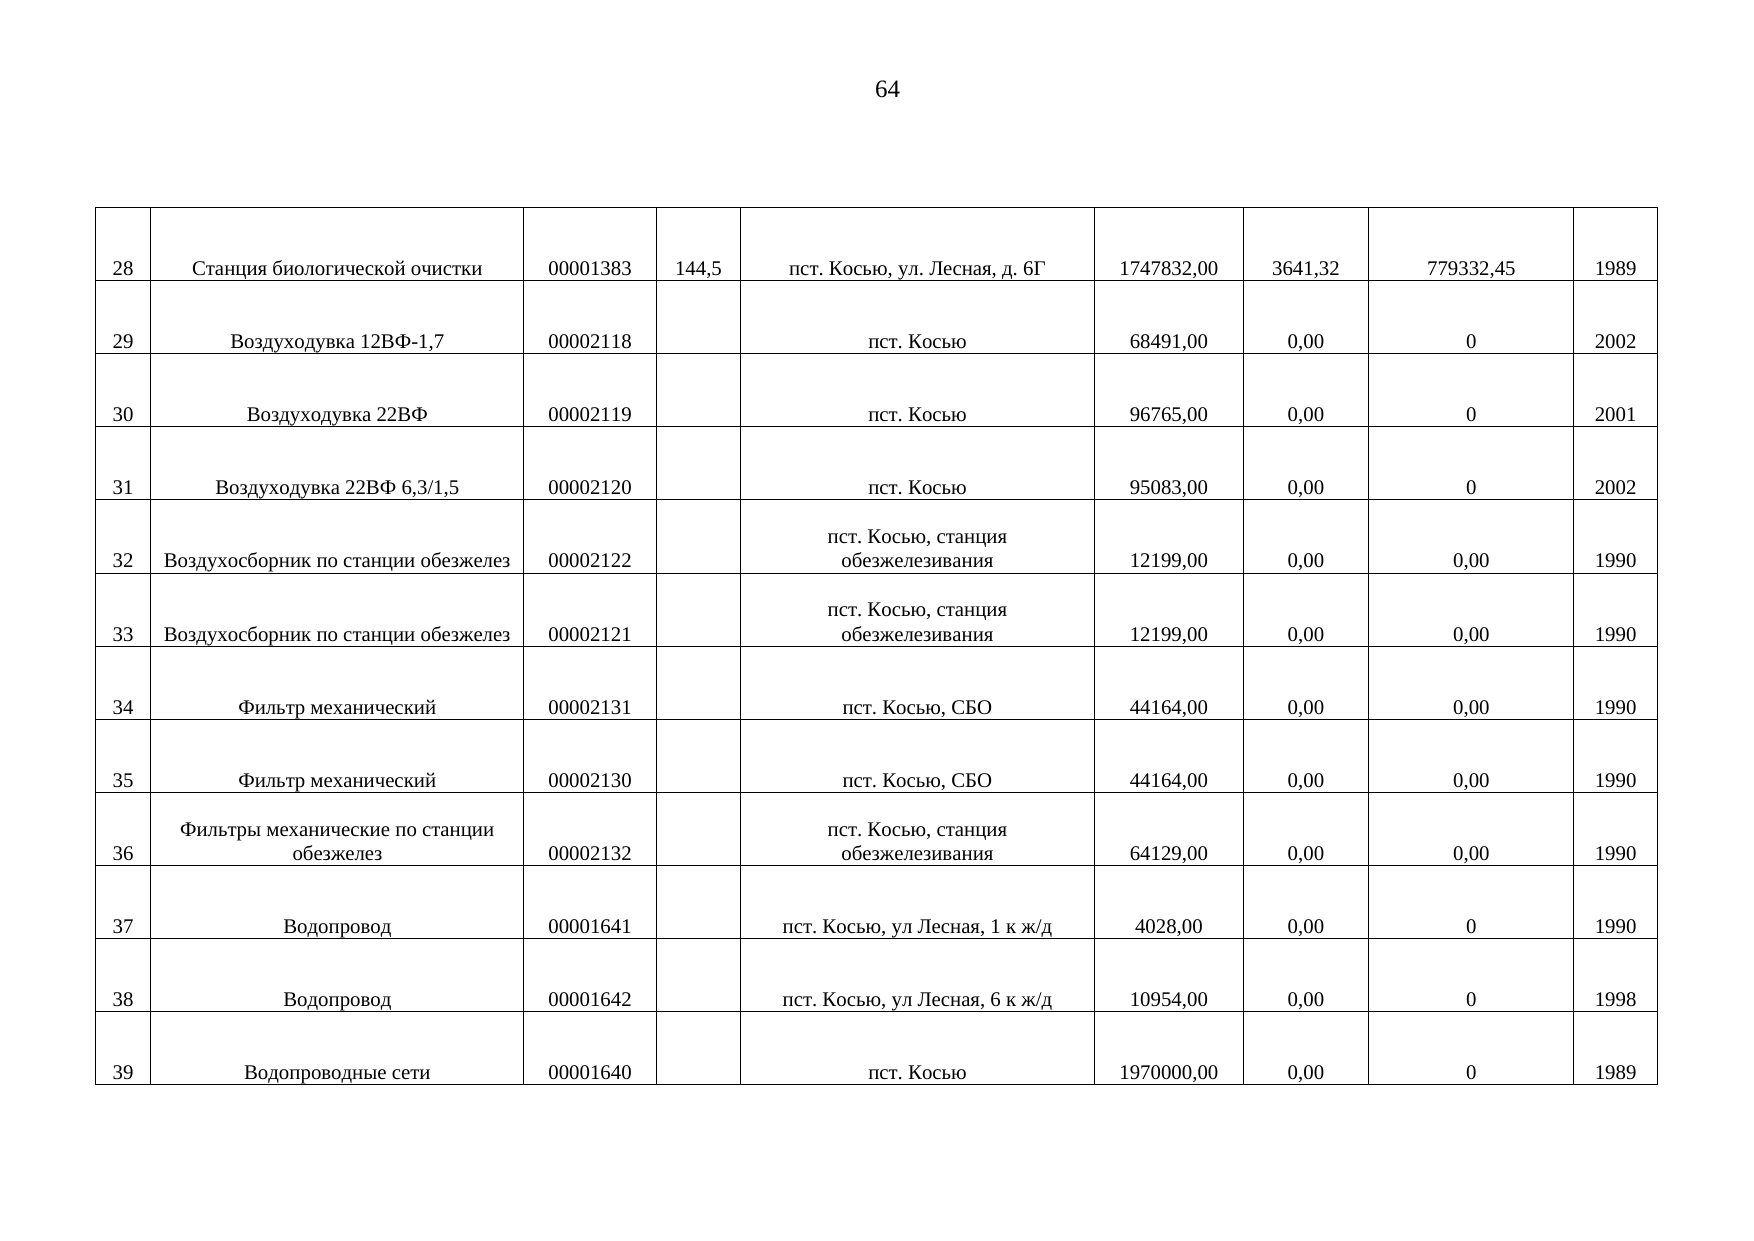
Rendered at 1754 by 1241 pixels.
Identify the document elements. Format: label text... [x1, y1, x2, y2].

table_cell 0,00 [1244, 1012, 1368, 1084]
table_cell [657, 574, 740, 646]
table_cell 2002 [1574, 427, 1657, 499]
table_cell пст. Косью [741, 281, 1094, 353]
table_cell 0 [1369, 354, 1573, 426]
table_cell 0 [1369, 1012, 1573, 1084]
table_cell 3641,32 [1244, 208, 1368, 280]
table_cell 10954,00 [1095, 939, 1243, 1011]
table_cell пст. Косью [741, 1012, 1094, 1084]
table_cell Фильтр механический [151, 647, 523, 719]
table_cell 0,00 [1244, 647, 1368, 719]
table_cell 00001641 [524, 866, 656, 938]
table_cell 0,00 [1244, 720, 1368, 792]
table_cell 0,00 [1244, 500, 1368, 572]
table_cell 1970000,00 [1095, 1012, 1243, 1084]
table_cell 28 [96, 208, 150, 280]
table_cell 1998 [1574, 939, 1657, 1011]
table_cell Воздухосборник по станции обезжелез [151, 500, 523, 572]
table_cell 1990 [1574, 574, 1657, 646]
table_cell 0,00 [1369, 500, 1573, 572]
table_cell 0 [1369, 281, 1573, 353]
table_cell [657, 500, 740, 572]
table_cell Воздуходувка 22ВФ [151, 354, 523, 426]
table_cell Воздухосборник по станции обезжелез [151, 574, 523, 646]
table_cell 29 [96, 281, 150, 353]
table_cell 31 [96, 427, 150, 499]
table_cell 44164,00 [1095, 647, 1243, 719]
table_cell [657, 281, 740, 353]
table_cell 35 [96, 720, 150, 792]
table_cell 68491,00 [1095, 281, 1243, 353]
table_cell 96765,00 [1095, 354, 1243, 426]
table_cell [657, 793, 740, 865]
table_cell 0,00 [1369, 647, 1573, 719]
table_cell пст. Косью, станция обезжелезивания [741, 793, 1094, 865]
table_cell 00002131 [524, 647, 656, 719]
table_cell 00002118 [524, 281, 656, 353]
table_cell [657, 939, 740, 1011]
table_cell 33 [96, 574, 150, 646]
table_cell 0,00 [1244, 427, 1368, 499]
table_cell 0,00 [1244, 281, 1368, 353]
table_cell 1990 [1574, 647, 1657, 719]
table_cell 0,00 [1369, 720, 1573, 792]
table_cell 0,00 [1244, 574, 1368, 646]
table_cell Водопроводные сети [151, 1012, 523, 1084]
table_cell 00002120 [524, 427, 656, 499]
table_cell 36 [96, 793, 150, 865]
table_cell 0,00 [1244, 866, 1368, 938]
table_cell 00001383 [524, 208, 656, 280]
table_cell 144,5 [657, 208, 740, 280]
table_cell 1989 [1574, 1012, 1657, 1084]
table_cell 0,00 [1244, 354, 1368, 426]
table_cell 0,00 [1244, 793, 1368, 865]
table_cell 32 [96, 500, 150, 572]
table_cell пст. Косью, СБО [741, 647, 1094, 719]
table_cell 1990 [1574, 793, 1657, 865]
table_cell 00002122 [524, 500, 656, 572]
table_cell 1989 [1574, 208, 1657, 280]
table_cell Фильтр механический [151, 720, 523, 792]
table_cell пст. Косью, станция обезжелезивания [741, 500, 1094, 572]
table_cell пст. Косью, ул Лесная, 1 к ж/д [741, 866, 1094, 938]
table_cell 38 [96, 939, 150, 1011]
table_cell 00002132 [524, 793, 656, 865]
table_cell 12199,00 [1095, 500, 1243, 572]
table_cell 2001 [1574, 354, 1657, 426]
table_cell Водопровод [151, 939, 523, 1011]
table_cell пст. Косью, ул. Лесная, д. 6Г [741, 208, 1094, 280]
table_cell 00001640 [524, 1012, 656, 1084]
table_cell 1990 [1574, 720, 1657, 792]
table_cell 4028,00 [1095, 866, 1243, 938]
table_cell 779332,45 [1369, 208, 1573, 280]
table_cell 39 [96, 1012, 150, 1084]
table_cell [657, 647, 740, 719]
table_cell 30 [96, 354, 150, 426]
table_cell 0,00 [1244, 939, 1368, 1011]
table_cell пст. Косью, ул Лесная, 6 к ж/д [741, 939, 1094, 1011]
table_cell 0 [1369, 939, 1573, 1011]
table_cell [657, 720, 740, 792]
table_cell 1990 [1574, 500, 1657, 572]
table_cell пст. Косью [741, 427, 1094, 499]
table_cell 1747832,00 [1095, 208, 1243, 280]
table_cell 00001642 [524, 939, 656, 1011]
table_cell 1990 [1574, 866, 1657, 938]
table_cell [657, 427, 740, 499]
table_cell Фильтры механические по станции обезжелез [151, 793, 523, 865]
table_cell 0 [1369, 427, 1573, 499]
table_cell 0 [1369, 866, 1573, 938]
table_cell Водопровод [151, 866, 523, 938]
table_cell 2002 [1574, 281, 1657, 353]
table_cell [657, 354, 740, 426]
table_cell 95083,00 [1095, 427, 1243, 499]
table_cell [657, 866, 740, 938]
table_cell Станция биологической очистки [151, 208, 523, 280]
table_cell 12199,00 [1095, 574, 1243, 646]
table_cell пст. Косью, станция обезжелезивания [741, 574, 1094, 646]
table_cell [657, 1012, 740, 1084]
table_cell 34 [96, 647, 150, 719]
table_cell 0,00 [1369, 793, 1573, 865]
table_cell 00002130 [524, 720, 656, 792]
table_cell Воздуходувка 22ВФ 6,3/1,5 [151, 427, 523, 499]
table_cell 0,00 [1369, 574, 1573, 646]
table_cell 00002121 [524, 574, 656, 646]
table_cell 00002119 [524, 354, 656, 426]
table_cell пст. Косью, СБО [741, 720, 1094, 792]
table_cell пст. Косью [741, 354, 1094, 426]
table_cell 64129,00 [1095, 793, 1243, 865]
table_cell 44164,00 [1095, 720, 1243, 792]
table_cell 37 [96, 866, 150, 938]
table_cell Воздуходувка 12ВФ-1,7 [151, 281, 523, 353]
